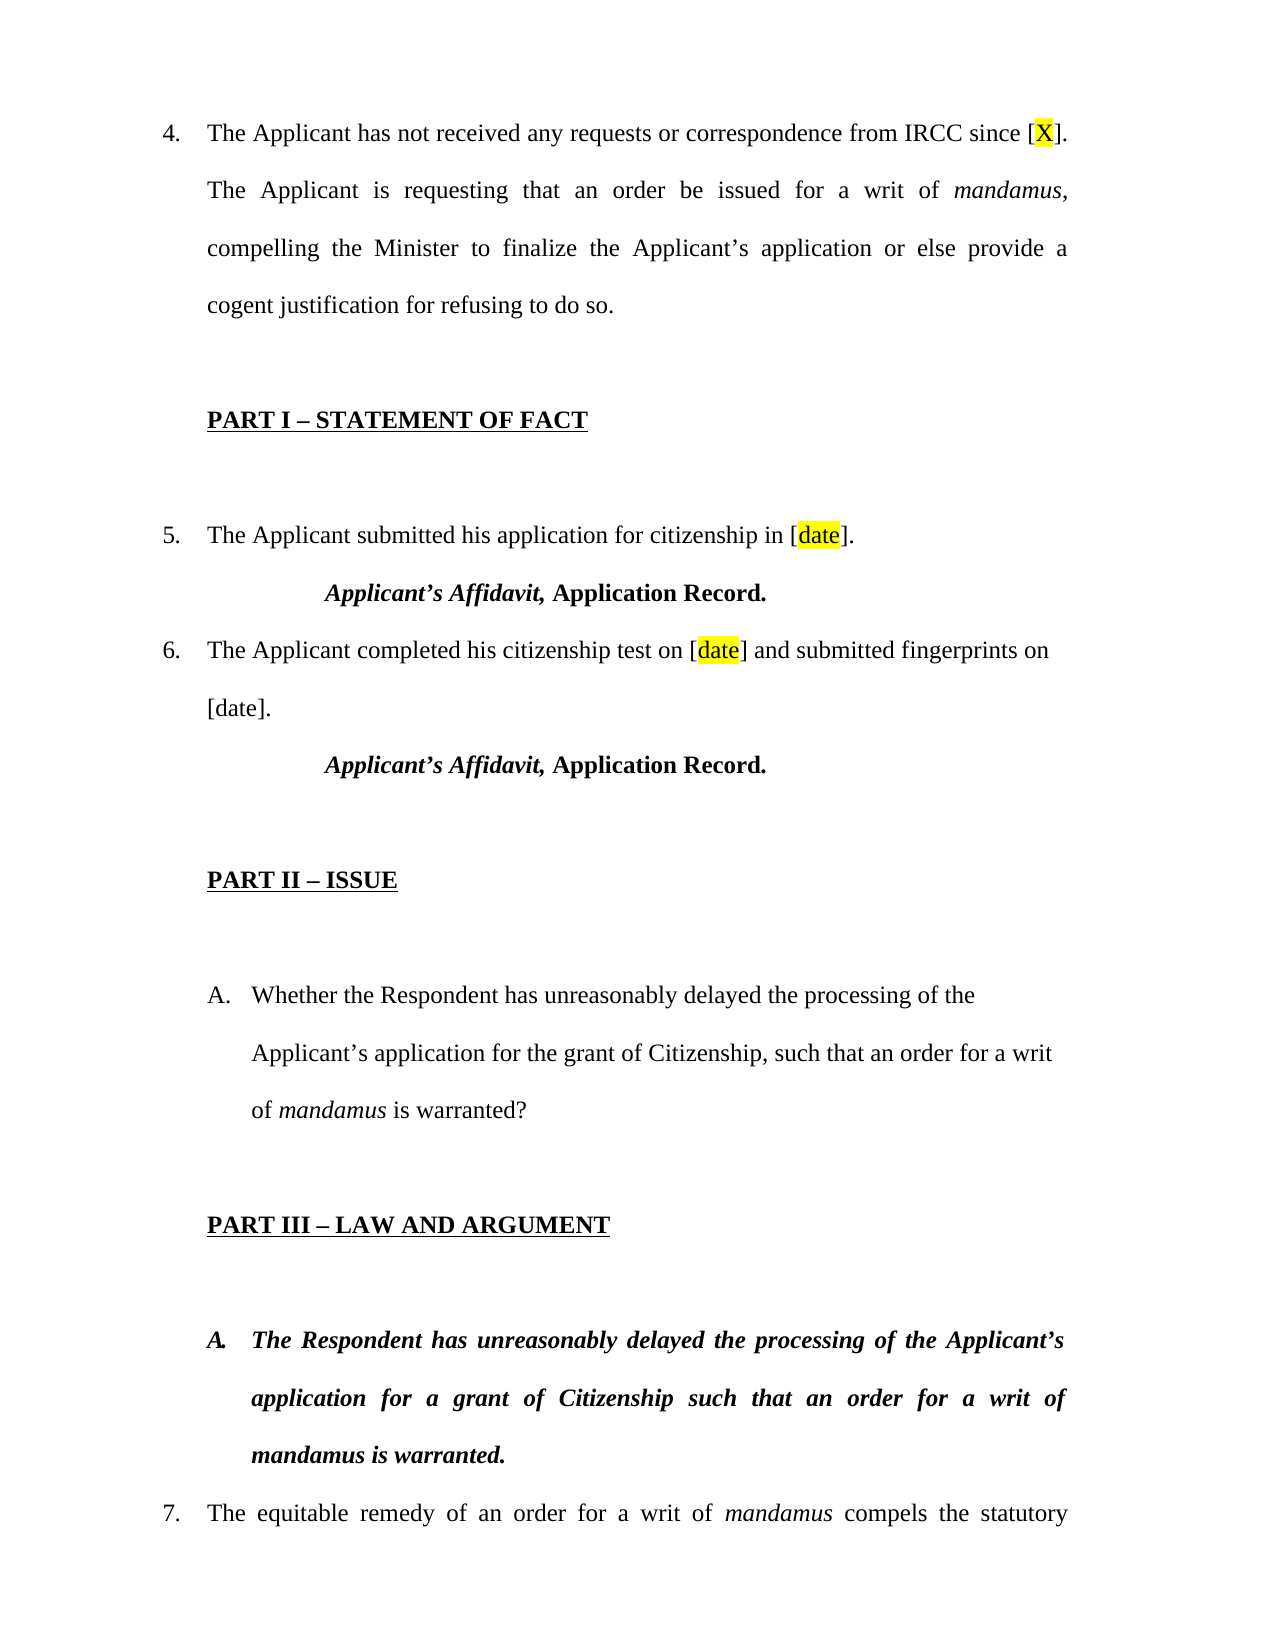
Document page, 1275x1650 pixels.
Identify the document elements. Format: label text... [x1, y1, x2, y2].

list The Applicant has not received any requests or correspondence from IRCC since [X]. The Applicant is requesting that an order be issued for a writ of mandamus, compelling the Minister to finalize the Applicant’s application or else provide a cogent justification for refusing to do so. [162, 118, 1068, 319]
text Applicant’s Affidavit, Application Record. [207, 751, 1068, 779]
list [162, 1498, 1068, 1527]
text PART I – STATEMENT OF FACT [207, 406, 1068, 434]
list The Respondent has unreasonably delayed the processing of the Applicant’s application for a grant of Citizenship such that an order for a writ of mandamus is warranted. [207, 1326, 1068, 1469]
text PART III – LAW AND ARGUMENT [207, 1211, 1068, 1239]
text Applicant’s Affidavit, Application Record. [207, 578, 1068, 607]
list The Applicant submitted his application for citizenship in [date]. [162, 521, 798, 549]
subtitle Whether the Respondent has unreasonably delayed the processing of the Applicant’s application for the grant of Citizenship, such that an order for a writ of mandamus is warranted? [207, 981, 1068, 1124]
subtitle The Applicant completed his citizenship test on [date] and submitted fingerprints on [date]. [162, 636, 1068, 722]
list The Applicant submitted his application for citizenship in [date]. [840, 521, 1068, 549]
text PART II – ISSUE [207, 866, 1068, 894]
